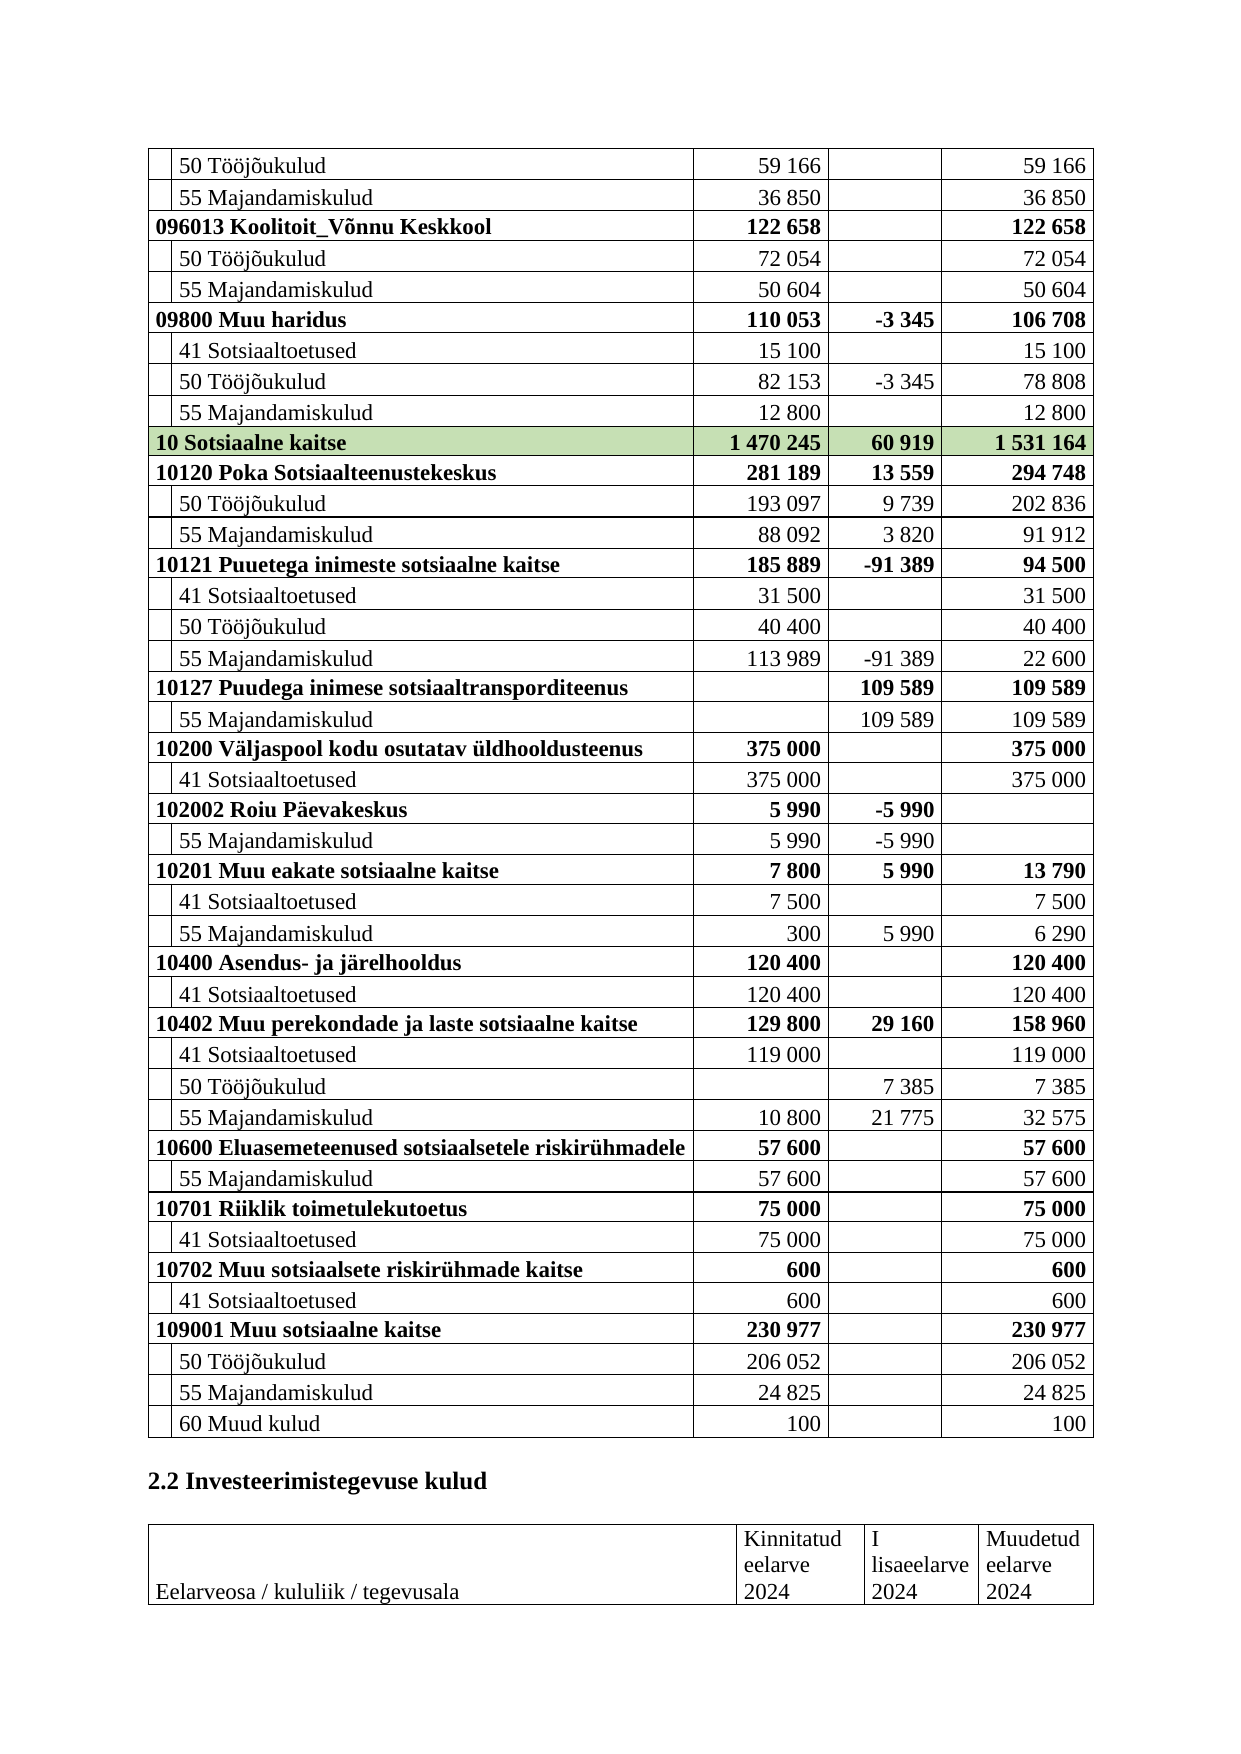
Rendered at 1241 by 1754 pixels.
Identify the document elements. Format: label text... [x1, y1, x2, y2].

table_cell 120 400 [942, 977, 1093, 1007]
table_cell 22 600 [942, 641, 1093, 671]
table_cell [829, 1375, 941, 1405]
table_cell 75 000 [694, 1193, 828, 1221]
table_cell 60 919 [829, 427, 941, 455]
table_cell 59 166 [694, 149, 828, 179]
table_cell 75 000 [942, 1222, 1093, 1252]
table_cell 10127 Puudega inimese sotsiaaltransporditeenus [149, 672, 693, 701]
table_cell [942, 824, 1093, 854]
table_cell 10702 Muu sotsiaalsete riskirühmade kaitse [149, 1253, 693, 1282]
table_cell 12 800 [942, 396, 1093, 426]
table_cell [829, 1131, 941, 1160]
table_cell 7 385 [942, 1069, 1093, 1099]
table_cell [829, 1222, 941, 1252]
table_cell 300 [694, 916, 828, 946]
table_cell [829, 1314, 941, 1343]
table_cell 10201 Muu eakate sotsiaalne kaitse [149, 855, 693, 883]
table_cell 375 000 [942, 763, 1093, 793]
table_cell 294 748 [942, 456, 1093, 485]
table_cell 100 [694, 1406, 828, 1437]
table_cell -91 389 [829, 549, 941, 577]
table_cell 7 385 [829, 1069, 941, 1099]
table_cell [149, 916, 171, 946]
table_cell 15 100 [942, 333, 1093, 363]
table_cell 109 589 [829, 672, 941, 701]
table_cell [694, 702, 828, 732]
table_cell [149, 1375, 171, 1405]
table_cell 50 Tööjõukulud [172, 610, 693, 640]
table_cell [829, 947, 941, 976]
table_cell [149, 272, 171, 302]
table_header Kinnitatud eelarve 2024 [737, 1525, 864, 1604]
table_cell 24 825 [942, 1375, 1093, 1405]
table_cell [149, 1069, 171, 1099]
table_cell 202 836 [942, 486, 1093, 516]
table_cell 55 Majandamiskulud [172, 396, 693, 426]
table_cell 600 [694, 1283, 828, 1313]
text 2.2 Investeerimistegevuse kulud [148, 1466, 1093, 1495]
table_cell 55 Majandamiskulud [172, 180, 693, 210]
table_cell 5 990 [694, 794, 828, 823]
table_cell [829, 333, 941, 363]
table_cell 88 092 [694, 518, 828, 548]
table_cell 55 Majandamiskulud [172, 702, 693, 732]
table_cell 10600 Eluasemeteenused sotsiaalsetele riskirühmadele [149, 1131, 693, 1160]
table_cell [829, 272, 941, 302]
table_cell 41 Sotsiaaltoetused [172, 1038, 693, 1068]
table_cell [149, 702, 171, 732]
table_cell 57 600 [942, 1131, 1093, 1160]
table_cell 119 000 [694, 1038, 828, 1068]
table_cell 55 Majandamiskulud [172, 1161, 693, 1191]
table_cell [829, 977, 941, 1007]
table_cell 12 800 [694, 396, 828, 426]
table_cell 5 990 [694, 824, 828, 854]
table_cell 15 100 [694, 333, 828, 363]
table_cell 10402 Muu perekondade ja laste sotsiaalne kaitse [149, 1008, 693, 1037]
table_cell 31 500 [942, 578, 1093, 608]
table_cell [149, 1406, 171, 1437]
table_cell 57 600 [694, 1131, 828, 1160]
table_cell 1 470 245 [694, 427, 828, 455]
table_cell [694, 672, 828, 701]
table_cell [829, 578, 941, 608]
table_header Eelarveosa / kululiik / tegevusala [149, 1525, 736, 1604]
table_cell 193 097 [694, 486, 828, 516]
table_cell [149, 610, 171, 640]
table_cell 6 290 [942, 916, 1093, 946]
table_cell [149, 824, 171, 854]
table_cell 41 Sotsiaaltoetused [172, 885, 693, 915]
table_cell [829, 211, 941, 240]
table_cell 24 825 [694, 1375, 828, 1405]
table_cell 55 Majandamiskulud [172, 641, 693, 671]
table_cell [829, 610, 941, 640]
table_cell 120 400 [694, 947, 828, 976]
table_cell 206 052 [942, 1344, 1093, 1374]
table_cell 78 808 [942, 364, 1093, 394]
table_cell -3 345 [829, 303, 941, 332]
table_cell 120 400 [694, 977, 828, 1007]
table_cell [149, 364, 171, 394]
table_cell 158 960 [942, 1008, 1093, 1037]
table_cell 55 Majandamiskulud [172, 824, 693, 854]
table_cell [149, 1222, 171, 1252]
table_cell [829, 180, 941, 210]
table_cell 72 054 [694, 241, 828, 271]
table_cell 206 052 [694, 1344, 828, 1374]
table_cell 50 604 [694, 272, 828, 302]
table_cell 230 977 [942, 1314, 1093, 1343]
table_cell 1 531 164 [942, 427, 1093, 455]
table_cell [829, 241, 941, 271]
table_cell 50 Tööjõukulud [172, 241, 693, 271]
table_cell 102002 Roiu Päevakeskus [149, 794, 693, 823]
table_cell 75 000 [694, 1222, 828, 1252]
table_cell 13 790 [942, 855, 1093, 883]
table_cell 60 Muud kulud [172, 1406, 693, 1437]
table_cell [149, 396, 171, 426]
table_cell [829, 1344, 941, 1374]
table_cell [149, 149, 171, 179]
table_cell 57 600 [942, 1161, 1093, 1191]
table_cell 7 800 [694, 855, 828, 883]
table_cell 10701 Riiklik toimetulekutoetus [149, 1193, 693, 1221]
table_header Muudetud eelarve 2024 [979, 1525, 1093, 1604]
table_cell 600 [942, 1253, 1093, 1282]
table_cell 185 889 [694, 549, 828, 577]
table_cell [149, 1344, 171, 1374]
table_cell 230 977 [694, 1314, 828, 1343]
table_cell 375 000 [942, 733, 1093, 762]
table_cell [149, 1100, 171, 1130]
table_cell 55 Majandamiskulud [172, 1100, 693, 1130]
table_cell [829, 733, 941, 762]
table_cell 10121 Puuetega inimeste sotsiaalne kaitse [149, 549, 693, 577]
table_cell 31 500 [694, 578, 828, 608]
table_cell 36 850 [694, 180, 828, 210]
table_cell 41 Sotsiaaltoetused [172, 333, 693, 363]
table_cell 91 912 [942, 518, 1093, 548]
table_cell [829, 1161, 941, 1191]
table_cell 75 000 [942, 1193, 1093, 1221]
table_cell 110 053 [694, 303, 828, 332]
table_cell 41 Sotsiaaltoetused [172, 977, 693, 1007]
table_cell 82 153 [694, 364, 828, 394]
table_cell [149, 518, 171, 548]
table_cell 50 Tööjõukulud [172, 1344, 693, 1374]
table_cell 113 989 [694, 641, 828, 671]
table_cell [149, 1038, 171, 1068]
table_cell 50 Tööjõukulud [172, 486, 693, 516]
table_cell 375 000 [694, 733, 828, 762]
table_cell [149, 885, 171, 915]
table_cell [829, 149, 941, 179]
table_cell 40 400 [942, 610, 1093, 640]
table_cell 109 589 [942, 702, 1093, 732]
table_cell [829, 396, 941, 426]
table_cell 120 400 [942, 947, 1093, 976]
table_cell 41 Sotsiaaltoetused [172, 578, 693, 608]
table_cell [149, 578, 171, 608]
table_cell 5 990 [829, 855, 941, 883]
table_cell 50 Tööjõukulud [172, 149, 693, 179]
table_cell -91 389 [829, 641, 941, 671]
table_cell 50 604 [942, 272, 1093, 302]
table_cell 41 Sotsiaaltoetused [172, 1222, 693, 1252]
table_cell 21 775 [829, 1100, 941, 1130]
table_cell 55 Majandamiskulud [172, 518, 693, 548]
table_cell [149, 486, 171, 516]
table_cell 32 575 [942, 1100, 1093, 1130]
table_cell 600 [942, 1283, 1093, 1313]
table_cell 13 559 [829, 456, 941, 485]
table_cell 55 Majandamiskulud [172, 272, 693, 302]
table_cell 29 160 [829, 1008, 941, 1037]
table_cell 7 500 [942, 885, 1093, 915]
table_cell -5 990 [829, 824, 941, 854]
table_cell 9 739 [829, 486, 941, 516]
table_cell 72 054 [942, 241, 1093, 271]
table_cell 096013 Koolitoit_Võnnu Keskkool [149, 211, 693, 240]
table_header I lisaeelarve 2024 [865, 1525, 978, 1604]
table_cell 10 Sotsiaalne kaitse [149, 427, 693, 455]
table_cell [149, 1283, 171, 1313]
table_cell 3 820 [829, 518, 941, 548]
table_cell 40 400 [694, 610, 828, 640]
table_cell [149, 1161, 171, 1191]
table_cell 50 Tööjõukulud [172, 1069, 693, 1099]
table_cell 122 658 [942, 211, 1093, 240]
table_cell 55 Majandamiskulud [172, 1375, 693, 1405]
table_cell [829, 1253, 941, 1282]
table_cell 41 Sotsiaaltoetused [172, 763, 693, 793]
table_cell 129 800 [694, 1008, 828, 1037]
table_cell 57 600 [694, 1161, 828, 1191]
table_cell [829, 763, 941, 793]
table_cell [149, 977, 171, 1007]
table_cell 5 990 [829, 916, 941, 946]
table_cell 55 Majandamiskulud [172, 916, 693, 946]
table_cell 50 Tööjõukulud [172, 364, 693, 394]
table_cell [149, 241, 171, 271]
table_cell 119 000 [942, 1038, 1093, 1068]
table_cell 109 589 [829, 702, 941, 732]
table_cell 7 500 [694, 885, 828, 915]
table_cell [829, 1406, 941, 1437]
table_cell [829, 1193, 941, 1221]
table_cell 109 589 [942, 672, 1093, 701]
table_cell 41 Sotsiaaltoetused [172, 1283, 693, 1313]
table_cell 122 658 [694, 211, 828, 240]
table_cell [149, 763, 171, 793]
table_cell [694, 1069, 828, 1099]
table_cell 09800 Muu haridus [149, 303, 693, 332]
table_cell [829, 1038, 941, 1068]
table_cell 10200 Väljaspool kodu osutatav üldhooldusteenus [149, 733, 693, 762]
table_cell 10400 Asendus- ja järelhooldus [149, 947, 693, 976]
table_cell [149, 641, 171, 671]
table_cell 109001 Muu sotsiaalne kaitse [149, 1314, 693, 1343]
table_cell -5 990 [829, 794, 941, 823]
table_cell [149, 180, 171, 210]
table_cell [829, 1283, 941, 1313]
table_cell -3 345 [829, 364, 941, 394]
table_cell 106 708 [942, 303, 1093, 332]
table_cell [942, 794, 1093, 823]
table_cell 100 [942, 1406, 1093, 1437]
table_cell [149, 333, 171, 363]
table_cell 59 166 [942, 149, 1093, 179]
table_cell 94 500 [942, 549, 1093, 577]
table_cell 10120 Poka Sotsiaalteenustekeskus [149, 456, 693, 485]
table_cell 10 800 [694, 1100, 828, 1130]
table_cell 36 850 [942, 180, 1093, 210]
table_cell 281 189 [694, 456, 828, 485]
table_cell [829, 885, 941, 915]
table_cell 375 000 [694, 763, 828, 793]
table_cell 600 [694, 1253, 828, 1282]
